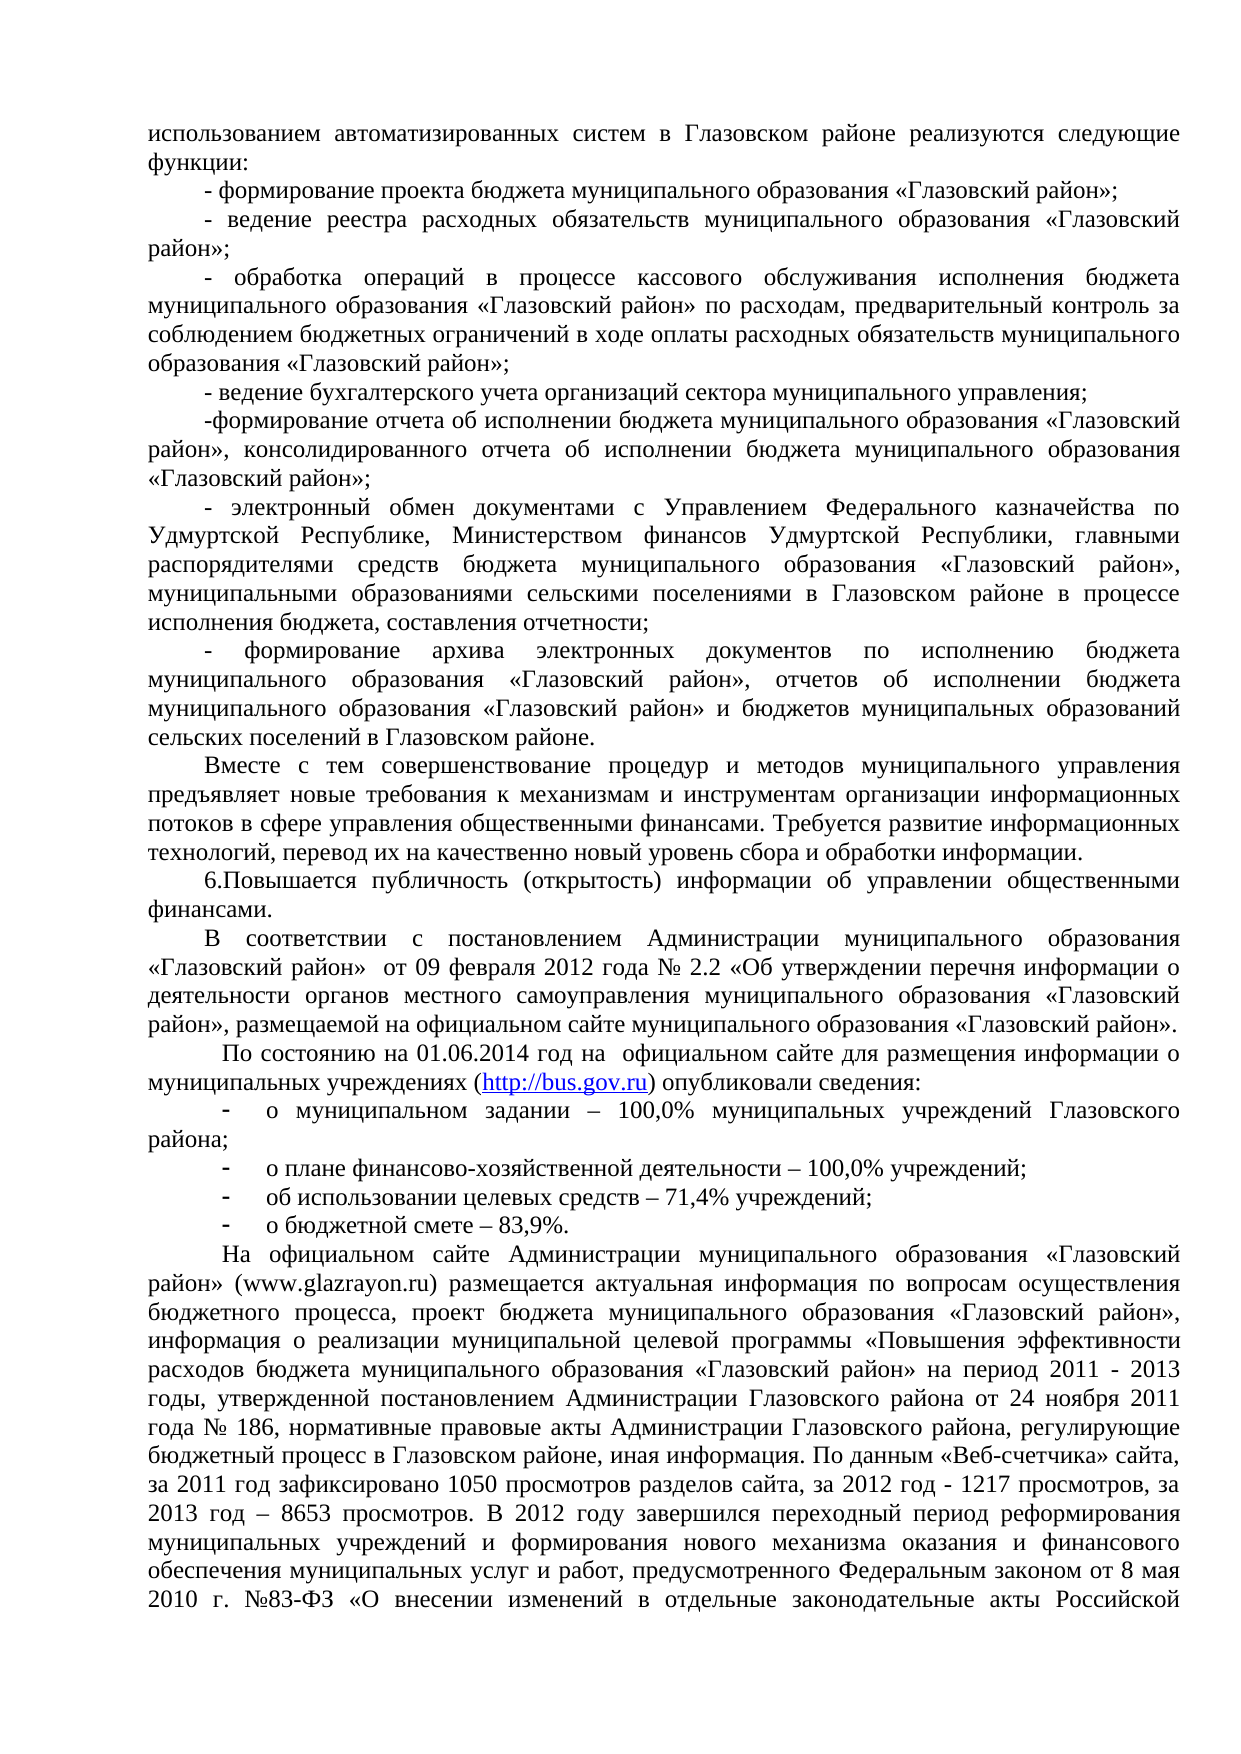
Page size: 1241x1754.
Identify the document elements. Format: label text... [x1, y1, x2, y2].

text Вместе с тем совершенствование процедур и методов муниципального управления предъявляет новые требования к механизмам и инструментам организации информационных потоков в сфере управления общественными финансами. Требуется развитие информационных технологий, перевод их на качественно новый уровень сбора и обработки информации. [148, 751, 1181, 866]
text 6.Повышается публичность (открытость) информации об управлении общественными финансами. [148, 866, 1181, 923]
text - ведение бухгалтерского учета организаций сектора муниципального управления; [148, 377, 1181, 406]
text - формирование проекта бюджета муниципального образования «Глазовский район»; [148, 176, 1181, 204]
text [148, 1239, 1181, 1613]
list об использовании целевых средств – 71,4% учреждений; [148, 1182, 1181, 1211]
text По состоянию на 01.06.2014 год на официальном сайте для размещения информации о муниципальных учреждениях (http://bus.gov.ru) опубликовали сведения: [148, 1038, 1181, 1096]
text - ведение реестра расходных обязательств муниципального образования «Глазовский район»; [148, 204, 1181, 262]
text - обработка операций в процессе кассового обслуживания исполнения бюджета муниципального образования «Глазовский район» по расходам, предварительный контроль за соблюдением бюджетных ограничений в ходе оплаты расходных обязательств муниципального образования «Глазовский район»; [148, 262, 1181, 377]
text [148, 118, 1181, 176]
text В соответствии с постановлением Администрации муниципального образования «Глазовский район» от 09 февраля 2012 года № 2.2 «Об утверждении перечня информации о деятельности органов местного самоуправления муниципального образования «Глазовский район», размещаемой на официальном сайте муниципального образования «Глазовский район». [148, 923, 1181, 1038]
text -формирование отчета об исполнении бюджета муниципального образования «Глазовский район», консолидированного отчета об исполнении бюджета муниципального образования «Глазовский район»; [148, 406, 1181, 492]
list о муниципальном задании – 100,0% муниципальных учреждений Глазовского района; [148, 1096, 1181, 1153]
text - формирование архива электронных документов по исполнению бюджета муниципального образования «Глазовский район», отчетов об исполнении бюджета муниципального образования «Глазовский район» и бюджетов муниципальных образований сельских поселений в Глазовском районе. [148, 636, 1181, 751]
list о плане финансово-хозяйственной деятельности – 100,0% учреждений; [148, 1153, 1181, 1182]
text - электронный обмен документами с Управлением Федерального казначейства по Удмуртской Республике, Министерством финансов Удмуртской Республики, главными распорядителями средств бюджета муниципального образования «Глазовский район», муниципальными образованиями сельскими поселениями в Глазовском районе в процессе исполнения бюджета, составления отчетности; [148, 492, 1181, 636]
list о бюджетной смете – 83,9%. [148, 1211, 1181, 1239]
